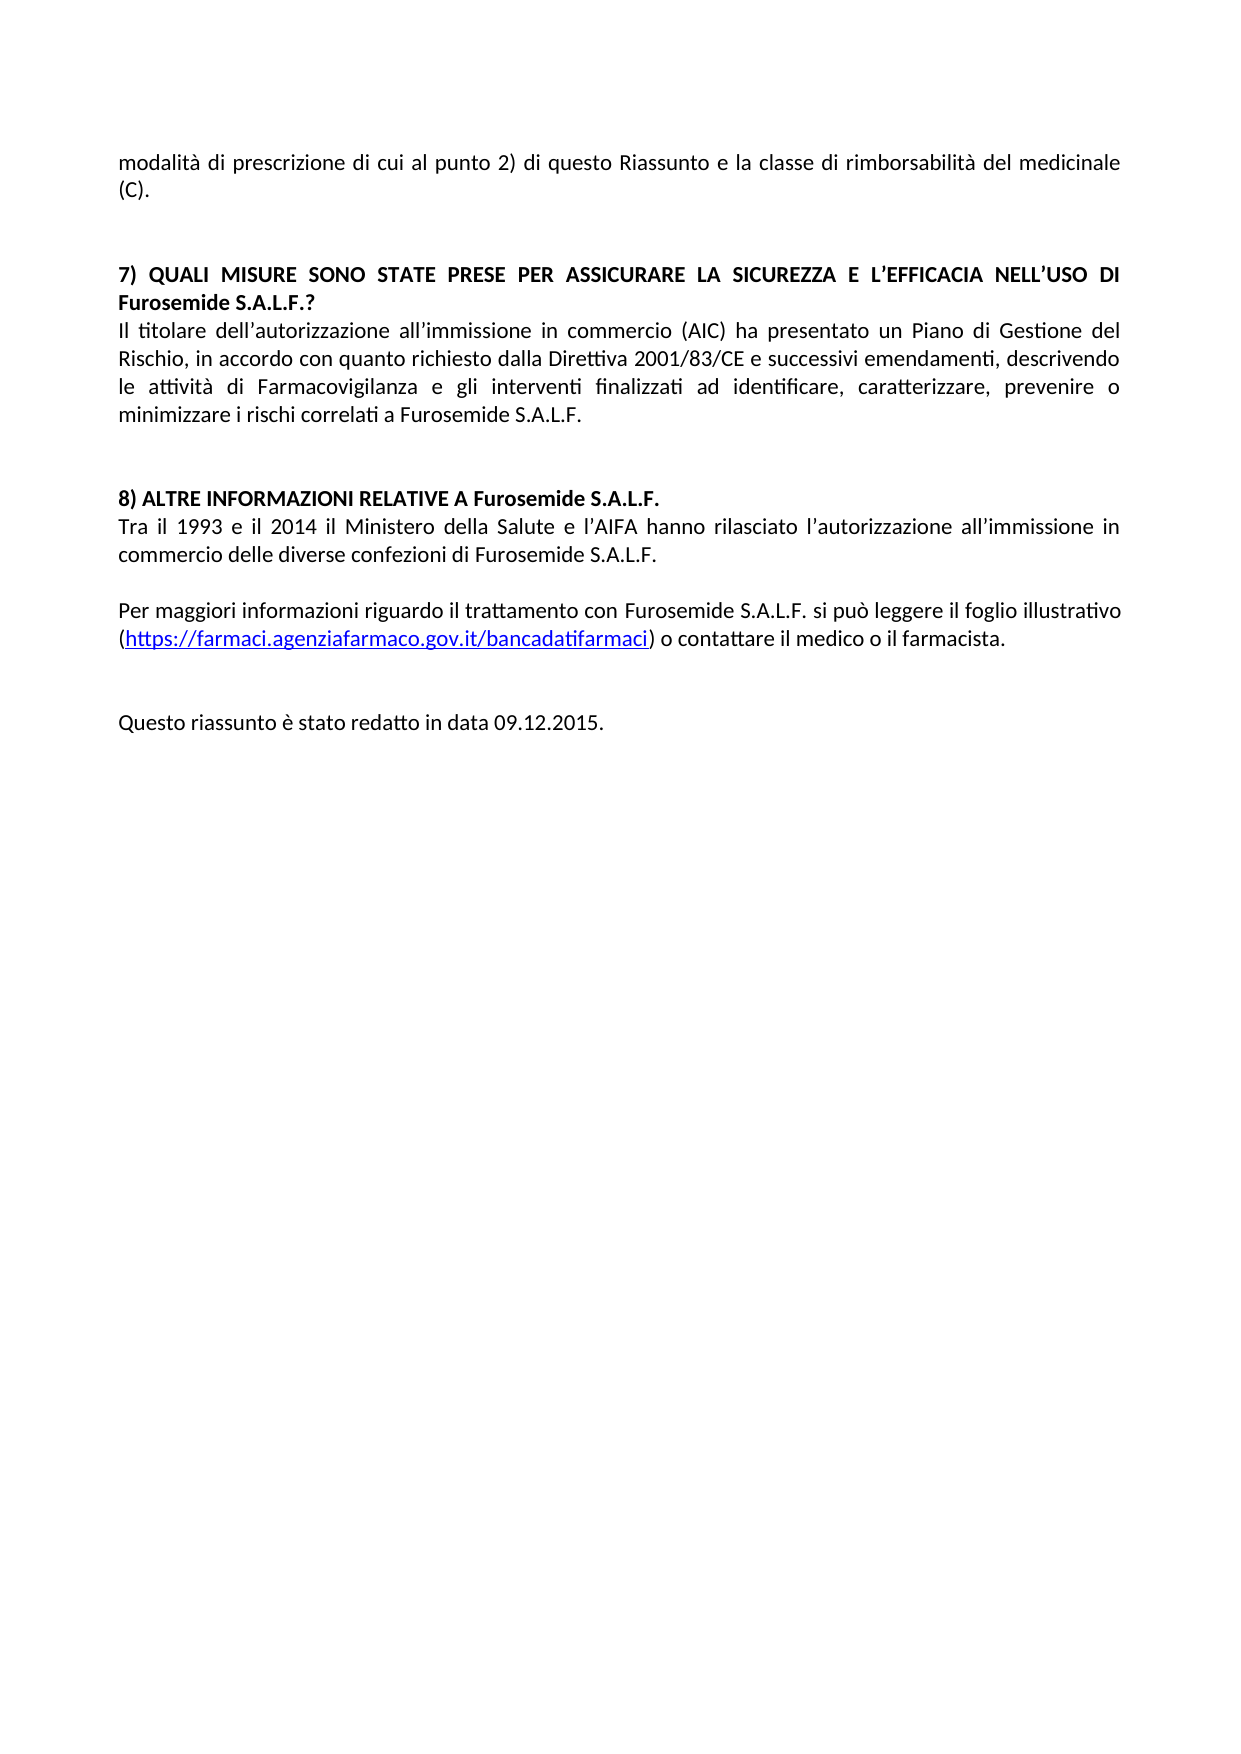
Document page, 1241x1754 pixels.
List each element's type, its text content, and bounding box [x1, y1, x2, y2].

text Questo riassunto è stato redatto in data 09.12.2015. [118, 708, 1122, 736]
text Tra il 1993 e il 2014 il Ministero della Salute e l’AIFA hanno rilasciato l’autorizzazione all’immissione in commercio delle diverse confezioni di Furosemide S.A.L.F. [118, 512, 1122, 568]
text Il titolare dell’autorizzazione all’immissione in commercio (AIC) ha presentato un Piano di Gestione del Rischio, in accordo con quanto richiesto dalla Direttiva 2001/83/CE e successivi emendamenti, descrivendo le attività di Farmacovigilanza e gli interventi finalizzati ad identificare, caratterizzare, prevenire o minimizzare i rischi correlati a Furosemide S.A.L.F. [118, 316, 1122, 428]
text Per maggiori informazioni riguardo il trattamento con Furosemide S.A.L.F. si può leggere il foglio illustrativo (https://farmaci.agenziafarmaco.gov.it/bancadatifarmaci) o contattare il medico o il farmacista. [118, 596, 1122, 652]
text 8) ALTRE INFORMAZIONI RELATIVE A Furosemide S.A.L.F. [118, 484, 1122, 512]
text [118, 148, 1122, 204]
text 7) QUALI MISURE SONO STATE PRESE PER ASSICURARE LA SICUREZZA E L’EFFICACIA NELL’USO DI Furosemide S.A.L.F.? [118, 260, 1122, 316]
